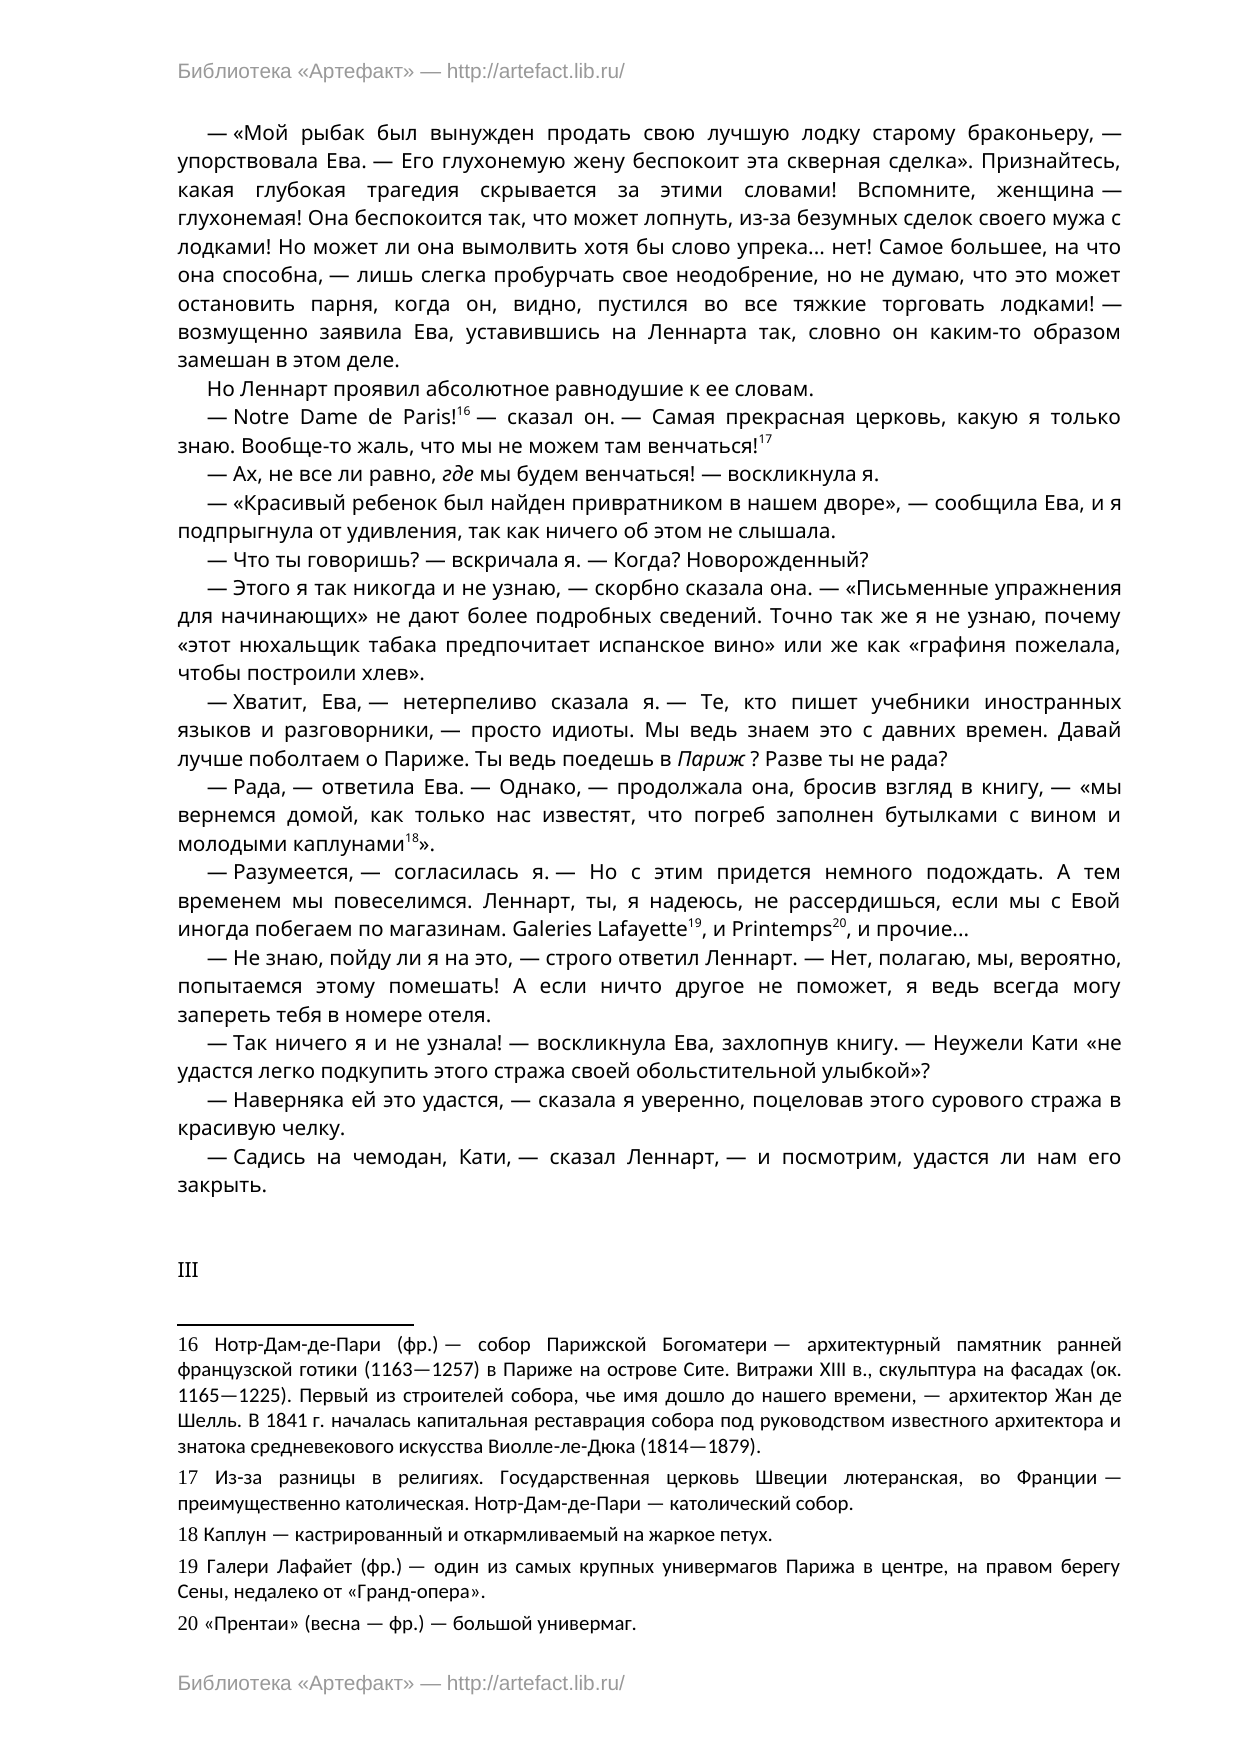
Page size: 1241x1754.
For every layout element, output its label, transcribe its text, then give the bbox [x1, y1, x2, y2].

text — Ах, не все ли равно, где мы будем венчаться! — воскликнула я. [177, 459, 1122, 488]
subtitle III [177, 1256, 1122, 1284]
text — Notre Dame de Paris! — сказал он. — Самая прекрасная церковь, какую я только знаю. Вообще-то жаль, что мы не можем там венчаться! [177, 402, 1122, 459]
text — «Красивый ребенок был найден привратником в нашем дворе», — сообщила Ева, и я подпрыгнула от удивления, так как ничего об этом не слышала. [177, 488, 1122, 545]
text Но Леннарт проявил абсолютное равнодушие к ее словам. [177, 374, 1122, 402]
text — Этого я так никогда и не узнаю, — скорбно сказала она. — «Письменные упражнения для начинающих» не дают более подробных сведений. Точно так же я не узнаю, почему «этот нюхальщик табака предпочитает испанское вино» или же как «графиня пожелала, чтобы построили хлев». [177, 573, 1122, 687]
text — «Мой рыбак был вынужден продать свою лучшую лодку старому браконьеру, — упорствовала Ева. — Его глухонемую жену беспокоит эта скверная сделка». Признайтесь, какая глубокая трагедия скрывается за этими словами! Вспомните, женщина — глухонемая! Она беспокоится так, что может лопнуть, из-за безумных сделок своего мужа с лодками! Но может ли она вымолвить хотя бы слово упрека... нет! Самое большее, на что она способна, — лишь слегка пробурчать свое неодобрение, но не думаю, что это может остановить парня, когда он, видно, пустился во все тяжкие торговать лодками! — возмущенно заявила Ева, уставившись на Леннарта так, словно он каким-то образом замешан в этом деле. [177, 118, 1122, 374]
text — Не знаю, пойду ли я на это, — строго ответил Леннарт. — Нет, полагаю, мы, вероятно, попытаемся этому помешать! А если ничто другое не поможет, я ведь всегда могу запереть тебя в номере отеля. [177, 943, 1122, 1028]
text — Наверняка ей это удастся, — сказала я уверенно, поцеловав этого сурового стража в красивую челку. [177, 1085, 1122, 1142]
text — Садись на чемодан, Кати, — сказал Леннарт, — и посмотрим, удастся ли нам его закрыть. [177, 1142, 1122, 1199]
text — Хватит, Ева, — нетерпеливо сказала я. — Те, кто пишет учебники иностранных языков и разговорники, — просто идиоты. Мы ведь знаем это с давних времен. Давай лучше поболтаем о Париже. Ты ведь поедешь в Париж ? Разве ты не рада? [177, 687, 1122, 772]
text — Что ты говоришь? — вскричала я. — Когда? Новорожденный? [177, 545, 1122, 573]
text — Так ничего я и не узнала! — воскликнула Ева, захлопнув книгу. — Неужели Кати «не удастся легко подкупить этого стража своей обольстительной улыбкой»? [177, 1028, 1122, 1085]
text — Рада, — ответила Ева. — Однако, — продолжала она, бросив взгляд в книгу, — «мы вернемся домой, как только нас известят, что погреб заполнен бутылками с вином и молодыми каплунами». [177, 772, 1122, 857]
text — Разумеется, — согласилась я. — Но с этим придется немного подождать. А тем временем мы повеселимся. Леннарт, ты, я надеюсь, не рассердишься, если мы с Евой иногда побегаем по магазинам. Galeries Lafayette, и Printemps, и прочие... [177, 857, 1122, 943]
